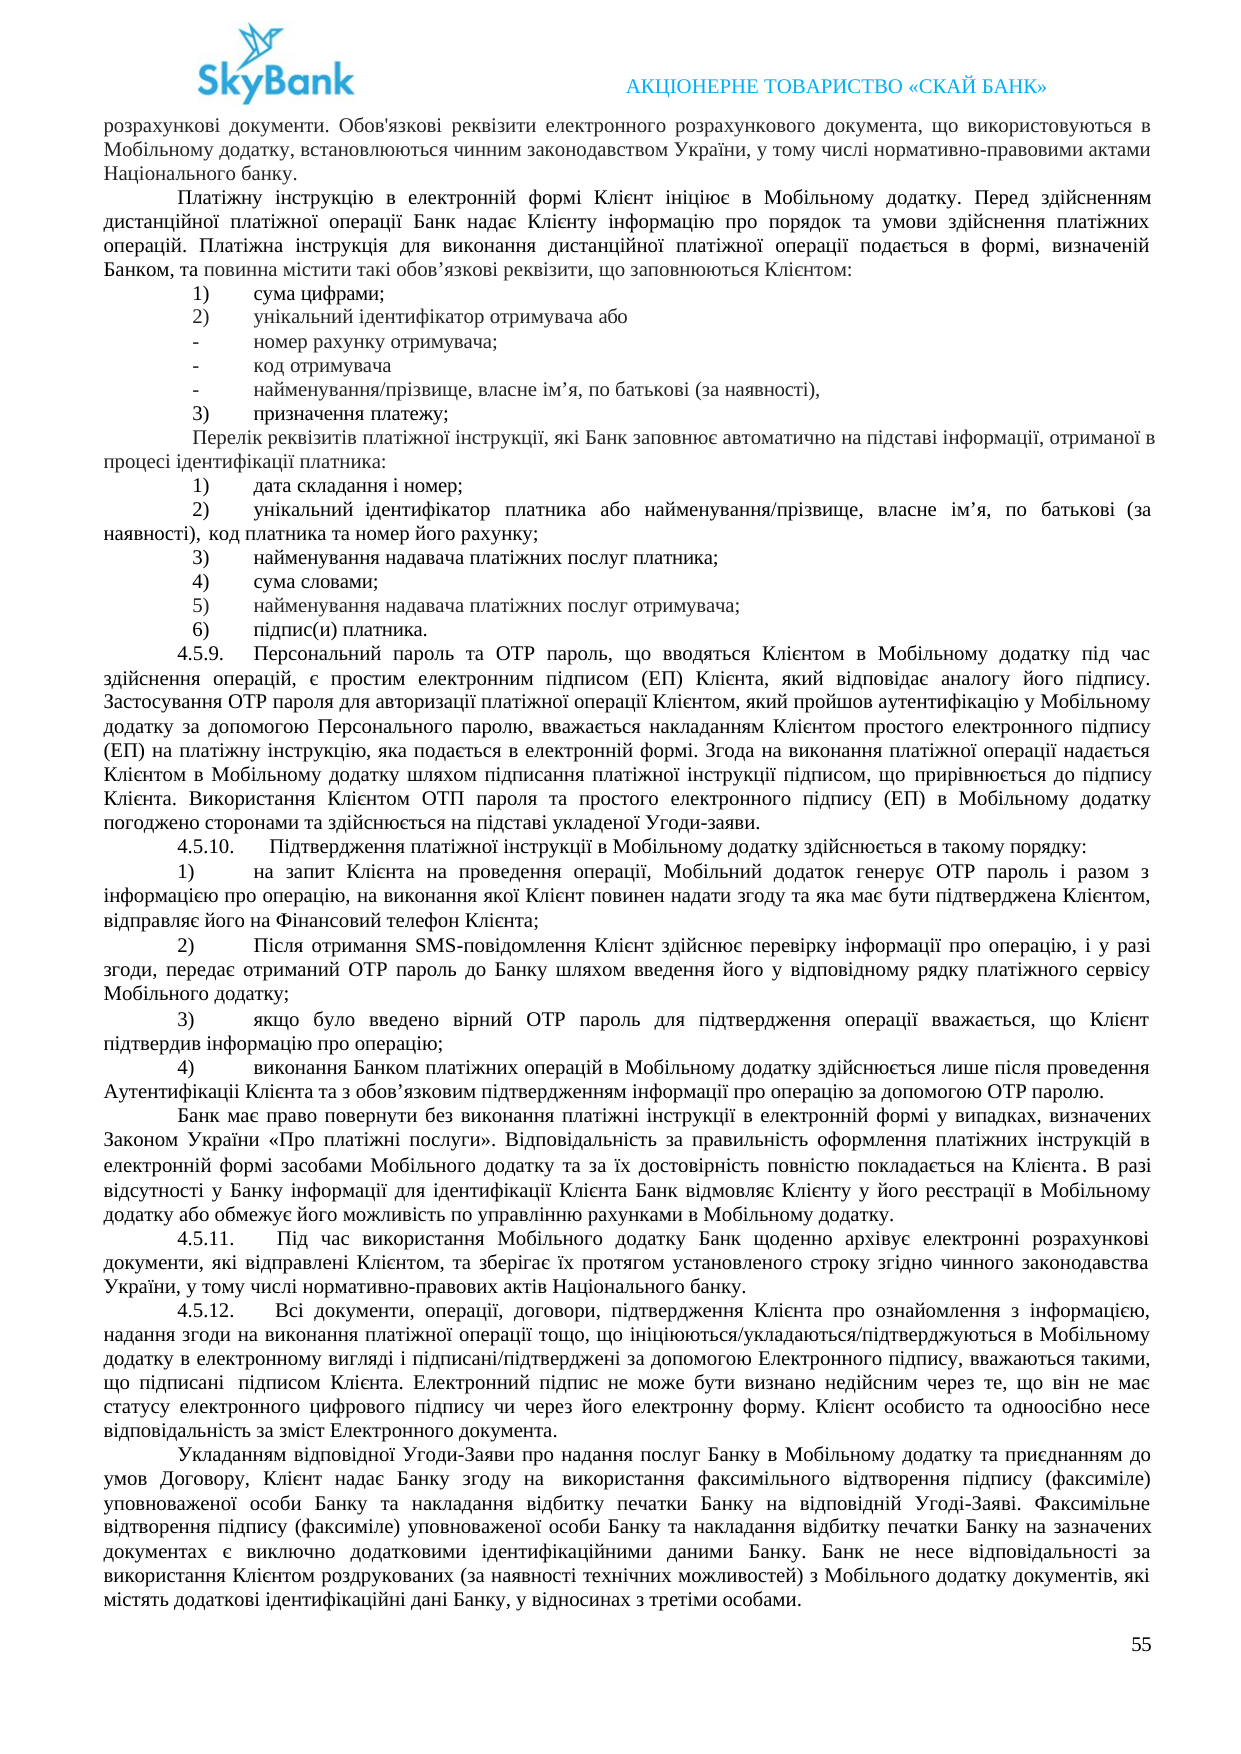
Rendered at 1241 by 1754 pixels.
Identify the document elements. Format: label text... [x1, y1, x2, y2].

list унікальний ідентифікатор платника або найменування/прізвище, власне ім’я, по батькові (за наявності), код платника та номер його рахунку; [103, 497, 1152, 545]
list призначення платежу; [103, 401, 1196, 425]
list найменування надавача платіжних послуг отримувача; [103, 593, 1196, 617]
list дата складання і номер; [103, 473, 1196, 497]
list підпис(и) платника. [103, 617, 1196, 641]
picture [627, 82, 634, 91]
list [103, 112, 1152, 185]
list код отримувача [103, 353, 1196, 377]
list Всі документи, операції, договори, підтвердження Клієнта про ознайомлення з інформацією, надання згоди на виконання платіжної операції тощо, що ініціюються/укладаються/підтверджуються в Мобільному додатку в електронному вигляді і підписані/підтверджені за допомогою Електронного підпису, вважаються такими, що підписані підписом Клієнта. Електронний підпис не може бути визнано недійсним через те, що він не має статусу електронного цифрового підпису чи через його електронну форму. Клієнт особисто та одноосібно несе відповідальність за зміст Електронного документа. [103, 1298, 1152, 1442]
list найменування/прізвище, власне ім’я, по батькові (за наявності), [103, 377, 1196, 401]
list Підтвердження платіжної інструкції в Мобільному додатку здійснюється в такому порядку: [103, 834, 1196, 858]
picture [197, 21, 357, 106]
list номер рахунку отримувача; [103, 329, 1196, 353]
text Перелік реквізитів платіжної інструкції, які Банк заповнює автоматично на підставі інформації, отриманої в процесі ідентифікації платника: [103, 425, 1196, 473]
list виконання Банком платіжних операцій в Мобільному додатку здійснюється лише після проведення Аутентифікаціі Клієнта та з обов’язковим підтвердженням інформації про операцію за допомогою OTP паролю. [103, 1055, 1151, 1103]
list якщо було введено вірний ОТР пароль для підтвердження операції вважається, що Клієнт підтвердив інформацію про операцію; [103, 1007, 1151, 1055]
list Після отримання SMS-повідомлення Клієнт здійснює перевірку інформації про операцію, і у разі згоди, передає отриманий ОТР пароль до Банку шляхом введення його у відповідному рядку платіжного сервісу Мобільного додатку; [103, 933, 1151, 1005]
list сума словами; [103, 569, 1196, 593]
text Платіжну інструкцію в електронній формі Клієнт ініціює в Мобільному додатку. Перед здійсненням дистанційної платіжної операції Банк надає Клієнту інформацію про порядок та умови здійснення платіжних операцій. Платіжна інструкція для виконання дистанційної платіжної операції подається в формі, визначеній Банком, та повинна містити такі обов’язкові реквізити, що заповнюються Клієнтом: [103, 185, 1151, 281]
list унікальний ідентифікатор отримувача або [103, 305, 1196, 329]
list Персональний пароль та ОТР пароль, що вводяться Клієнтом в Мобільному додатку під час здійснення операцій, є простим електронним підписом (ЕП) Клієнта, який відповідає аналогу його підпису. Застосування OTP пароля для авторизації платіжної операції Клієнтом, який пройшов аутентифікацію у Мобільному додатку за допомогою Персонального паролю, вважається накладанням Клієнтом простого електронного підпису (ЕП) на платіжну інструкцію, яка подається в електронній формі. Згода на виконання платіжної операції надається Клієнтом в Мобільному додатку шляхом підписання платіжної інструкції підписом, що прирівнюється до підпису Клієнта. Використання Клієнтом ОТП пароля та простого електронного підпису (ЕП) в Мобільному додатку погоджено сторонами та здійснюється на підставі укладеної Угоди-заяви. [103, 641, 1152, 834]
picture [807, 82, 814, 91]
text Укладанням відповідної Угоди-Заяви про надання послуг Банку в Мобільному додатку та приєднанням до умов Договору, Клієнт надає Банку згоду на використання факсимільного відтворення підпису (факсиміле) уповноваженої особи Банку та накладання відбитку печатки Банку на відповідній Угоді-Заяві. Факсимільне відтворення підпису (факсиміле) уповноваженої особи Банку та накладання відбитку печатки Банку на зазначених документах є виключно додатковими ідентифікаційними даними Банку. Банк не несе відповідальності за використання Клієнтом роздрукованих (за наявності технічних можливостей) з Мобільного додатку документів, які містять додаткові ідентифікаційні дані Банку, у відносинах з третіми особами. [103, 1442, 1152, 1611]
list сума цифрами; [103, 281, 1196, 305]
list найменування надавача платіжних послуг платника; [103, 545, 1196, 569]
list на запит Клієнта на проведення операції, Мобільний додаток генерує ОТР пароль і разом з інформацією про операцію, на виконання якої Клієнт повинен надати згоду та яка має бути підтверджена Клієнтом, відправляє його на Фінансовий телефон Клієнта; [103, 859, 1151, 932]
text Банк має право повернути без виконання платіжні інструкції в електронній формі у випадках, визначених Законом України «Про платіжні послуги». Відповідальність за правильність оформлення платіжних інструкцій в електронній формі засобами Мобільного додатку та за їх достовірність повністю покладається на Клієнта. В разі відсутності у Банку інформації для ідентифікації Клієнта Банк відмовляє Клієнту у його реєстрації в Мобільному додатку або обмежує його можливість по управлінню рахунками в Мобільному додатку. [103, 1103, 1152, 1226]
list Під час використання Мобільного додатку Банк щоденно архівує електронні розрахункові документи, які відправлені Клієнтом, та зберігає їх протягом установленого строку згідно чинного законодавства України, у тому числі нормативно-правових актів Національного банку. [103, 1226, 1151, 1298]
